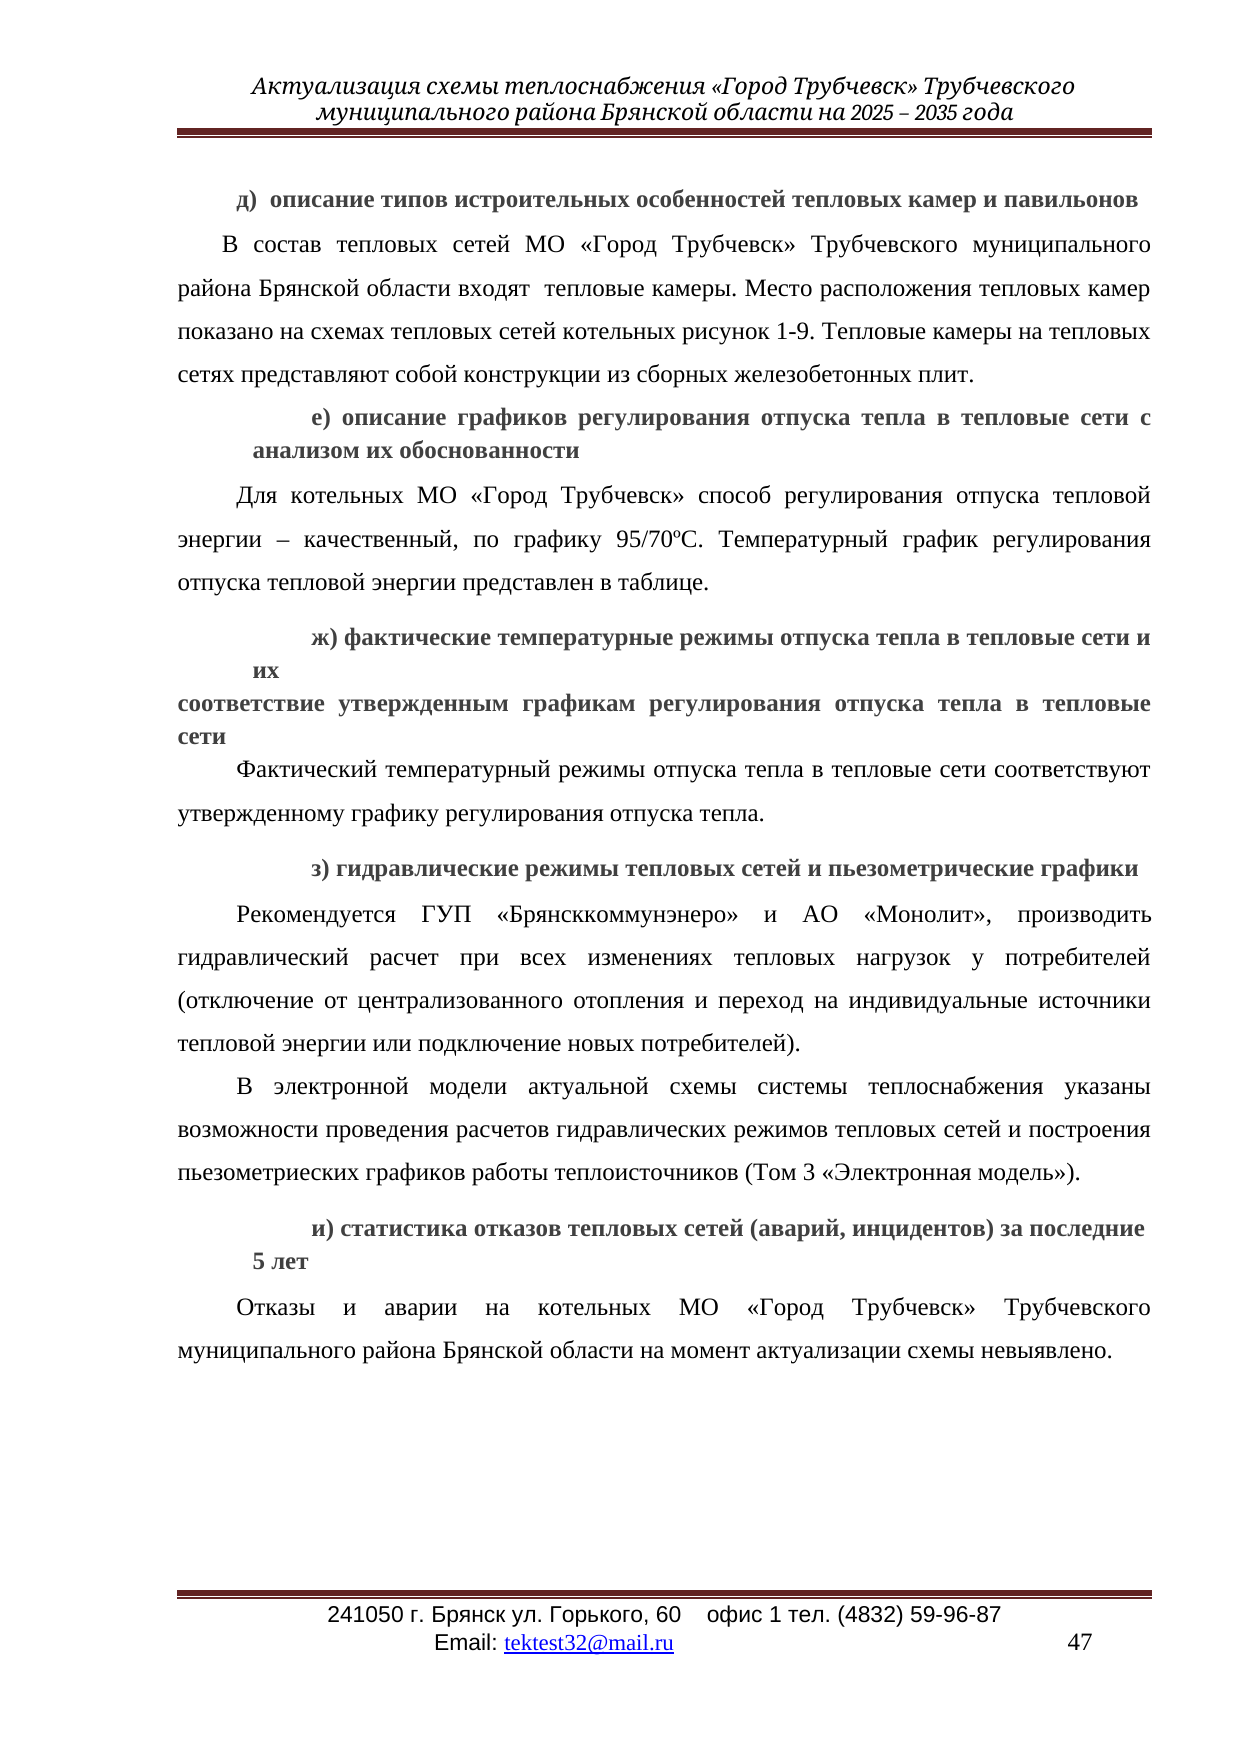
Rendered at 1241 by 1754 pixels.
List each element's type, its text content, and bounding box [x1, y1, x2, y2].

subtitle е) описание графиков регулирования отпуска тепла в тепловые сети с анализом их обоснованности [252, 402, 1152, 464]
subtitle и) статистика отказов тепловых сетей (аварий, инцидентов) за последние 5 лет [252, 1213, 1152, 1275]
subtitle д) описание типов истроительных особенностей тепловых камер и павильонов [177, 184, 1152, 213]
list Фактический температурный режимы отпуска тепла в тепловые сети соответствуют утвержденному графику регулирования отпуска тепла. [177, 754, 1152, 826]
list Рекомендуется ГУП «Брянсккоммунэнеро» и АО «Монолит», производить гидравлический расчет при всех изменениях тепловых нагрузок у потребителей (отключение от централизованного отопления и переход на индивидуальные источники тепловой энергии или подключение новых потребителей). [177, 899, 1152, 1057]
subtitle ж) фактические температурные режимы отпуска тепла в тепловые сети и их [252, 622, 1152, 684]
list В электронной модели актуальной схемы системы теплоснабжения указаны возможности проведения расчетов гидравлических режимов тепловых сетей и построения пьезометриеских графиков работы теплоисточников (Том 3 «Электронная модель»). [177, 1071, 1152, 1186]
list Для котельных МО «Город Трубчевск» способ регулирования отпуска тепловой энергии – качественный, по графику 95/70ºС. Температурный график регулирования отпуска тепловой энергии представлен в таблице. [177, 481, 1152, 596]
list В состав тепловых сетей МО «Город Трубчевск» Трубчевского муниципального района Брянской области входят тепловые камеры. Место расположения тепловых камер показано на схемах тепловых сетей котельных рисунок 1-9. Тепловые камеры на тепловых сетях представляют собой конструкции из сборных железобетонных плит. [177, 229, 1152, 388]
subtitle з) гидравлические режимы тепловых сетей и пьезометрические графики [252, 853, 1152, 882]
list Отказы и аварии на котельных МО «Город Трубчевск» Трубчевского муниципального района Брянской области на момент актуализации схемы невыявлено. [177, 1292, 1152, 1363]
subtitle соответствие утвержденным графикам регулирования отпуска тепла в тепловые сети [177, 688, 1152, 750]
